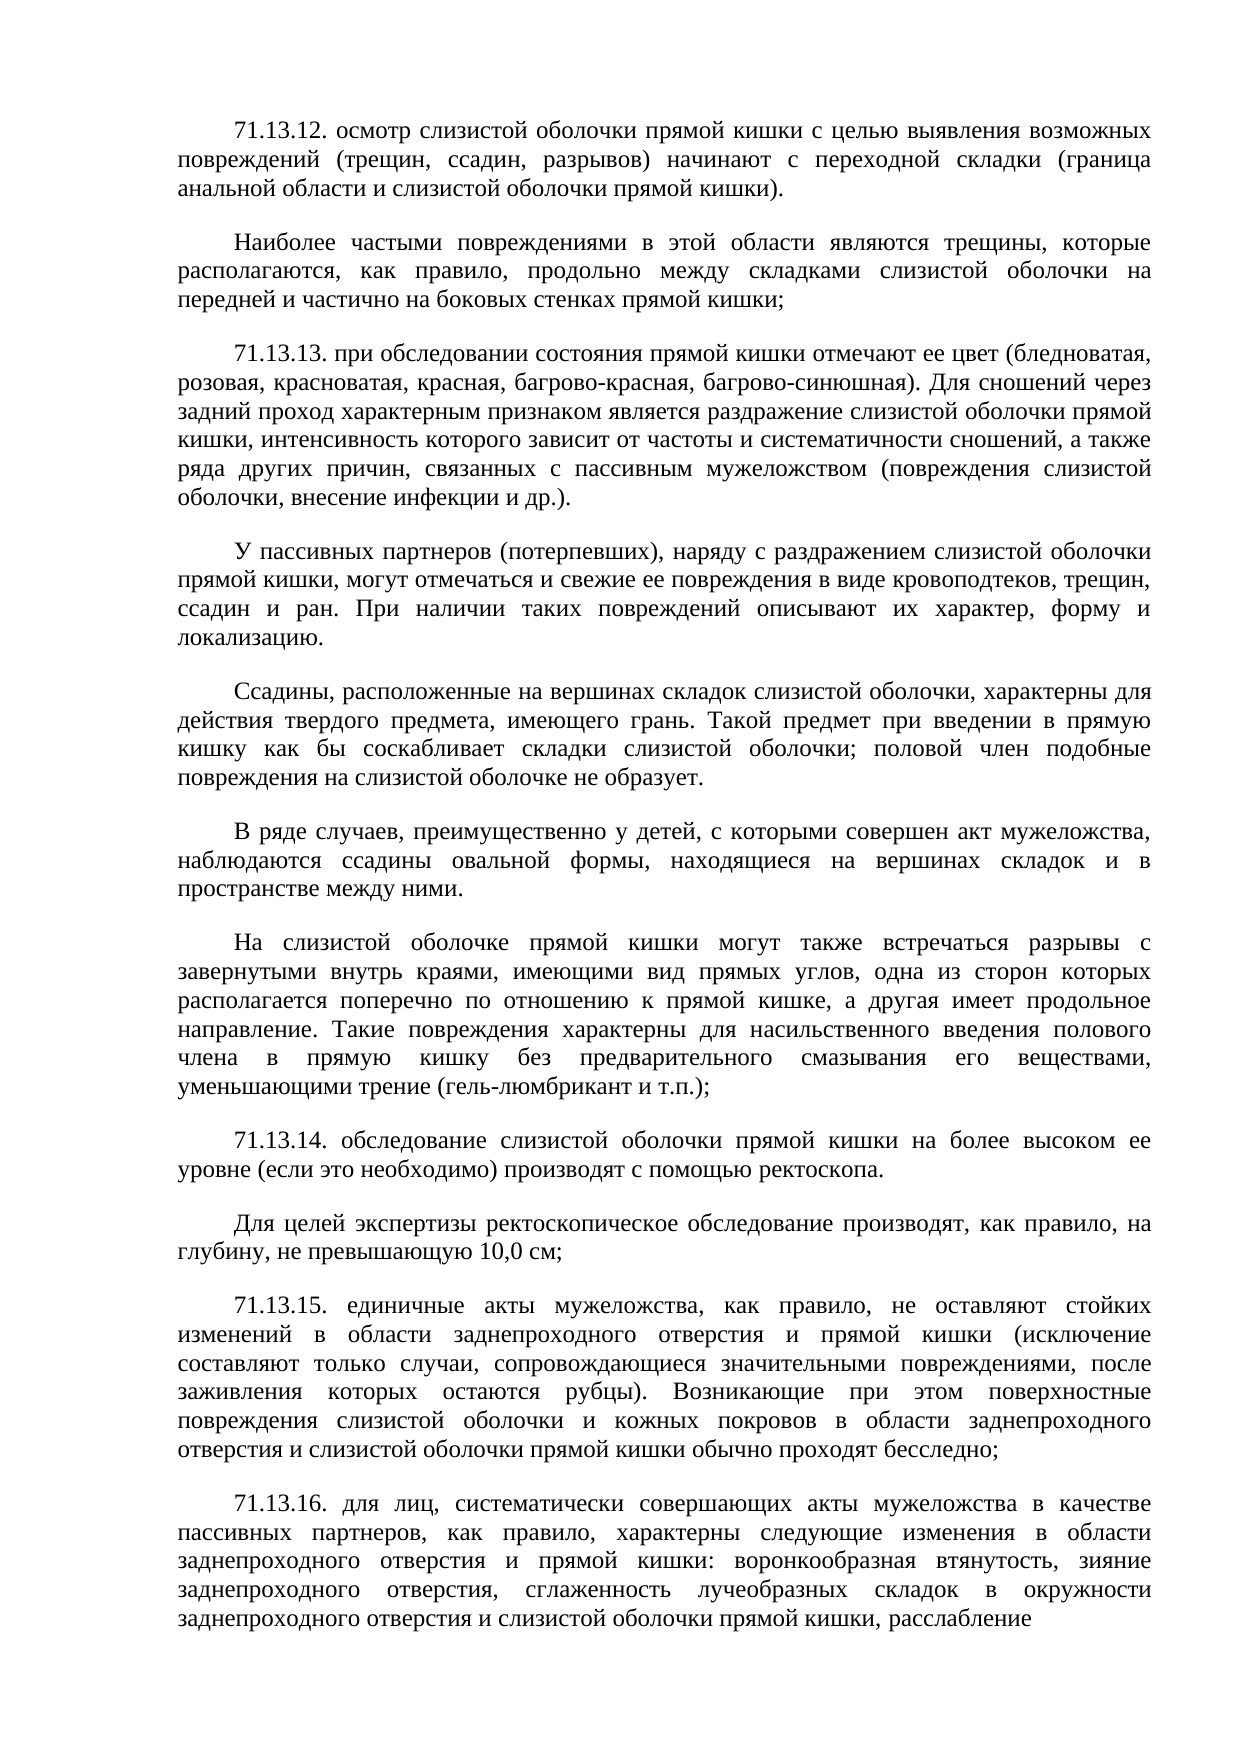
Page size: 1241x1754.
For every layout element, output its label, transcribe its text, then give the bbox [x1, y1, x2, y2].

text Наиболее частыми повреждениями в этой области являются трещины, которые располагаются, как правило, продольно между складками слизистой оболочки на передней и частично на боковых стенках прямой кишки; [177, 227, 1152, 313]
text На слизистой оболочке прямой кишки могут также встречаться разрывы с завернутыми внутрь краями, имеющими вид прямых углов, одна из сторон которых располагается поперечно по отношению к прямой кишке, а другая имеет продольное направление. Такие повреждения характерны для насильственного введения полового члена в прямую кишку без предварительного смазывания его веществами, уменьшающими трение (гель-люмбрикант и т.п.); [177, 927, 1152, 1100]
list осмотр слизистой оболочки прямой кишки с целью выявления возможных повреждений (трещин, ссадин, разрывов) начинают с переходной складки (граница анальной области и слизистой оболочки прямой кишки). [177, 115, 1152, 202]
list при обследовании состояния прямой кишки отмечают ее цвет (бледноватая, розовая, красноватая, красная, багрово-красная, багрово-синюшная). Для сношений через задний проход характерным признаком является раздражение слизистой оболочки прямой кишки, интенсивность которого зависит от частоты и систематичности сношений, а также ряда других причин, связанных с пассивным мужеложством (повреждения слизистой оболочки, внесение инфекции и др.). [177, 338, 1152, 511]
list для лиц, систематически совершающих акты мужеложства в качестве пассивных партнеров, как правило, характерны следующие изменения в области заднепроходного отверстия и прямой кишки: воронкообразная втянутость, зияние заднепроходного отверстия, сглаженность лучеобразных складок в окружности заднепроходного отверстия и слизистой оболочки прямой кишки, расслабление [177, 1488, 1152, 1632]
text Ссадины, расположенные на вершинах складок слизистой оболочки, характерны для действия твердого предмета, имеющего грань. Такой предмет при введении в прямую кишку как бы соскабливает складки слизистой оболочки; половой член подобные повреждения на слизистой оболочке не образует. [177, 676, 1152, 791]
text Для целей экспертизы ректоскопическое обследование производят, как правило, на глубину, не превышающую 10,0 см; [177, 1208, 1152, 1265]
list единичные акты мужеложства, как правило, не оставляют стойких изменений в области заднепроходного отверстия и прямой кишки (исключение составляют только случаи, сопровождающиеся значительными повреждениями, после заживления которых остаются рубцы). Возникающие при этом поверхностные повреждения слизистой оболочки и кожных покровов в области заднепроходного отверстия и слизистой оболочки прямой кишки обычно проходят бесследно; [177, 1290, 1152, 1463]
list обследование слизистой оболочки прямой кишки на более высоком ее уровне (если это необходимо) производят с помощью ректоскопа. [177, 1125, 1152, 1182]
text В ряде случаев, преимущественно у детей, с которыми совершен акт мужеложства, наблюдаются ссадины овальной формы, находящиеся на вершинах складок и в пространстве между ними. [177, 816, 1152, 902]
text У пассивных партнеров (потерпевших), наряду с раздражением слизистой оболочки прямой кишки, могут отмечаться и свежие ее повреждения в виде кровоподтеков, трещин, ссадин и ран. При наличии таких повреждений описывают их характер, форму и локализацию. [177, 536, 1152, 651]
